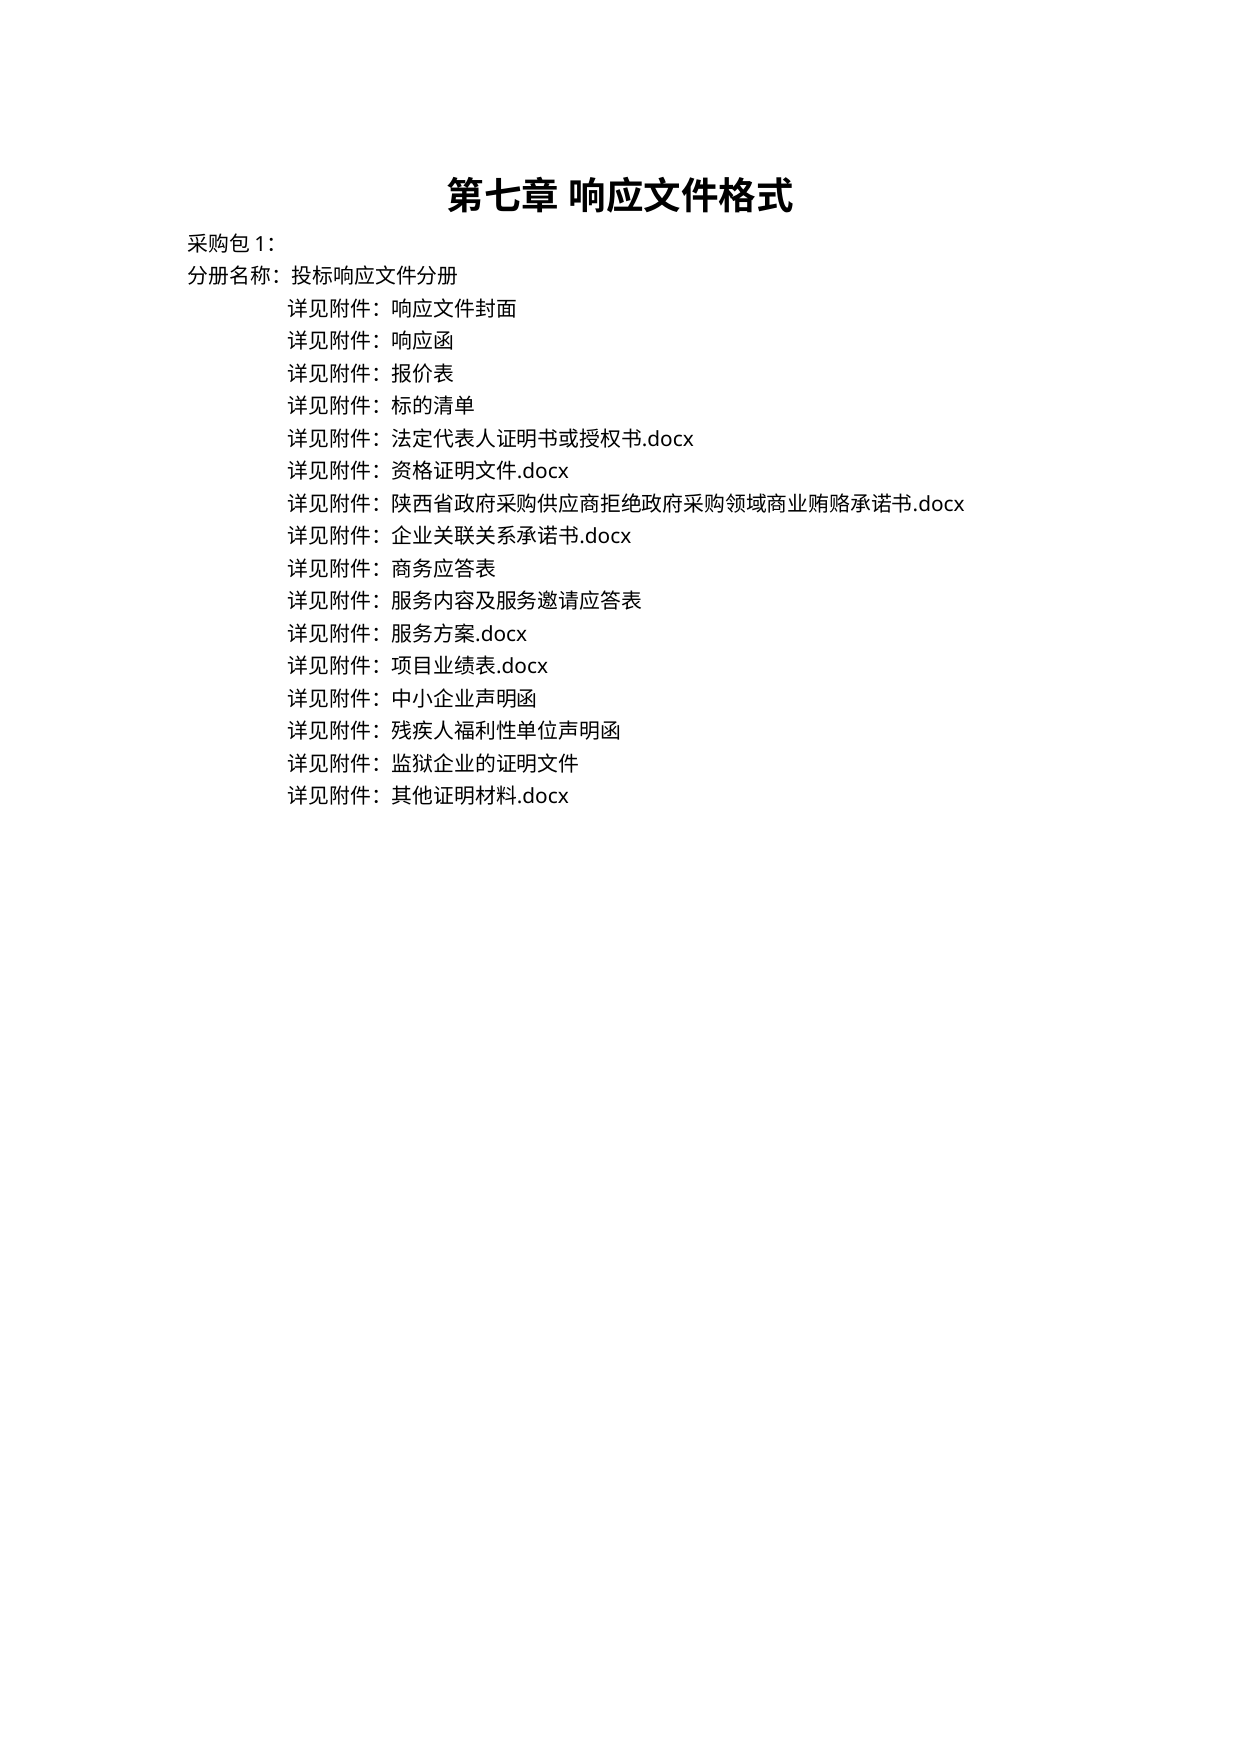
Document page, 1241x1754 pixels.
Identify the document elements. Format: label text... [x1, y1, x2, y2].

text 采购包1： [187, 227, 1053, 259]
text 详见附件：标的清单 [187, 389, 1053, 422]
text 详见附件：项目业绩表.docx [187, 649, 1053, 682]
text 详见附件：其他证明材料.docx [187, 779, 1053, 812]
text 详见附件：企业关联关系承诺书.docx [187, 519, 1053, 552]
text 详见附件：法定代表人证明书或授权书.docx [187, 422, 1053, 454]
text 详见附件：服务内容及服务邀请应答表 [187, 584, 1053, 617]
text 详见附件：报价表 [187, 357, 1053, 389]
text 分册名称：投标响应文件分册 [187, 259, 1053, 292]
text 详见附件：残疾人福利性单位声明函 [187, 714, 1053, 747]
text 详见附件：商务应答表 [187, 552, 1053, 584]
text 详见附件：陕西省政府采购供应商拒绝政府采购领域商业贿赂承诺书.docx [187, 487, 1053, 519]
text 详见附件：响应文件封面 [187, 292, 1053, 324]
text 详见附件：响应函 [187, 324, 1053, 357]
text 详见附件：资格证明文件.docx [187, 454, 1053, 487]
text 详见附件：服务方案.docx [187, 617, 1053, 649]
text 详见附件：监狱企业的证明文件 [187, 747, 1053, 779]
text 详见附件：中小企业声明函 [187, 682, 1053, 714]
text 第七章 响应文件格式 [187, 162, 1053, 227]
